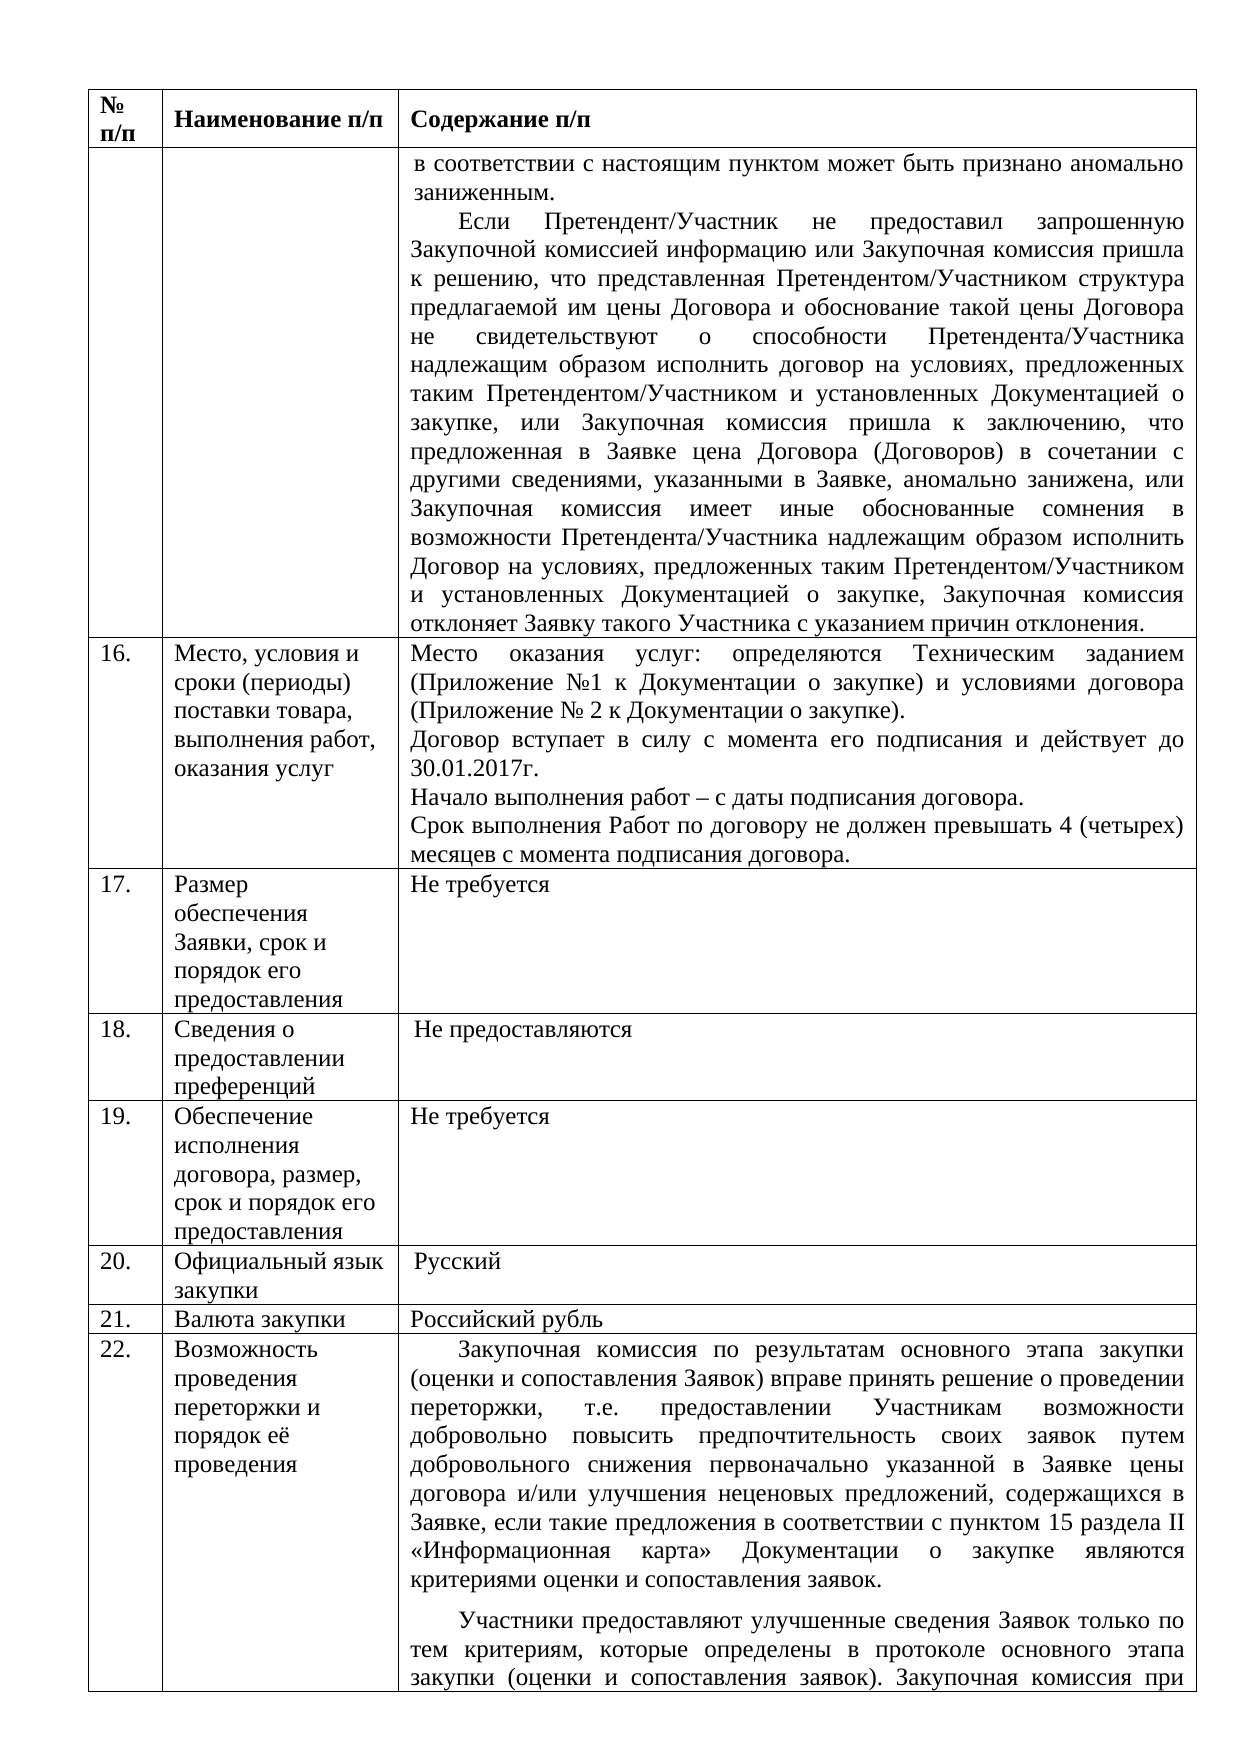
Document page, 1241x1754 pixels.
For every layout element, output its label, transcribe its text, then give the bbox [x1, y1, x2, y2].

table_cell Не требуется [399, 1101, 1196, 1245]
table_cell Российский рубль [399, 1305, 1196, 1333]
table_cell Не предоставляются [399, 1014, 1196, 1100]
table_cell [89, 1334, 162, 1691]
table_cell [399, 148, 1196, 637]
table_cell Размер обеспечения Заявки, срок и порядок его предоставления [163, 869, 398, 1013]
table_header Содержание п/п [399, 90, 1196, 147]
table_cell [89, 1305, 162, 1333]
table_cell [89, 869, 162, 1013]
table_cell Место оказания услуг: определяются Техническим заданием (Приложение №1 к Документации о закупке) и условиями договора (Приложение № 2 к Документации о закупке). Договор вступает в силу с момента его подписания и действует до 30.01.2017г. Начало выполнения работ – с даты подписания договора. Срок выполнения Работ по договору не должен превышать 4 (четырех) месяцев с момента подписания договора. [399, 638, 1196, 868]
table_header Наименование п/п [163, 90, 398, 147]
table_cell [89, 1014, 162, 1100]
table_cell Сведения о предоставлении преференций [163, 1014, 398, 1100]
table_cell [89, 638, 162, 868]
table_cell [163, 1334, 398, 1691]
table_cell Не требуется [399, 869, 1196, 1013]
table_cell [163, 148, 398, 637]
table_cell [399, 1334, 1196, 1691]
table_cell [89, 1101, 162, 1245]
table_cell Русский [399, 1246, 1196, 1303]
table_cell Валюта закупки [163, 1305, 398, 1333]
table_cell [89, 1246, 162, 1303]
table_cell [89, 148, 162, 637]
table_header № п/п [89, 90, 162, 147]
table_cell Официальный язык закупки [163, 1246, 398, 1303]
table_cell Обеспечение исполнения договора, размер, срок и порядок его предоставления [163, 1101, 398, 1245]
table_cell Место, условия и сроки (периоды) поставки товара, выполнения работ, оказания услуг [163, 638, 398, 868]
